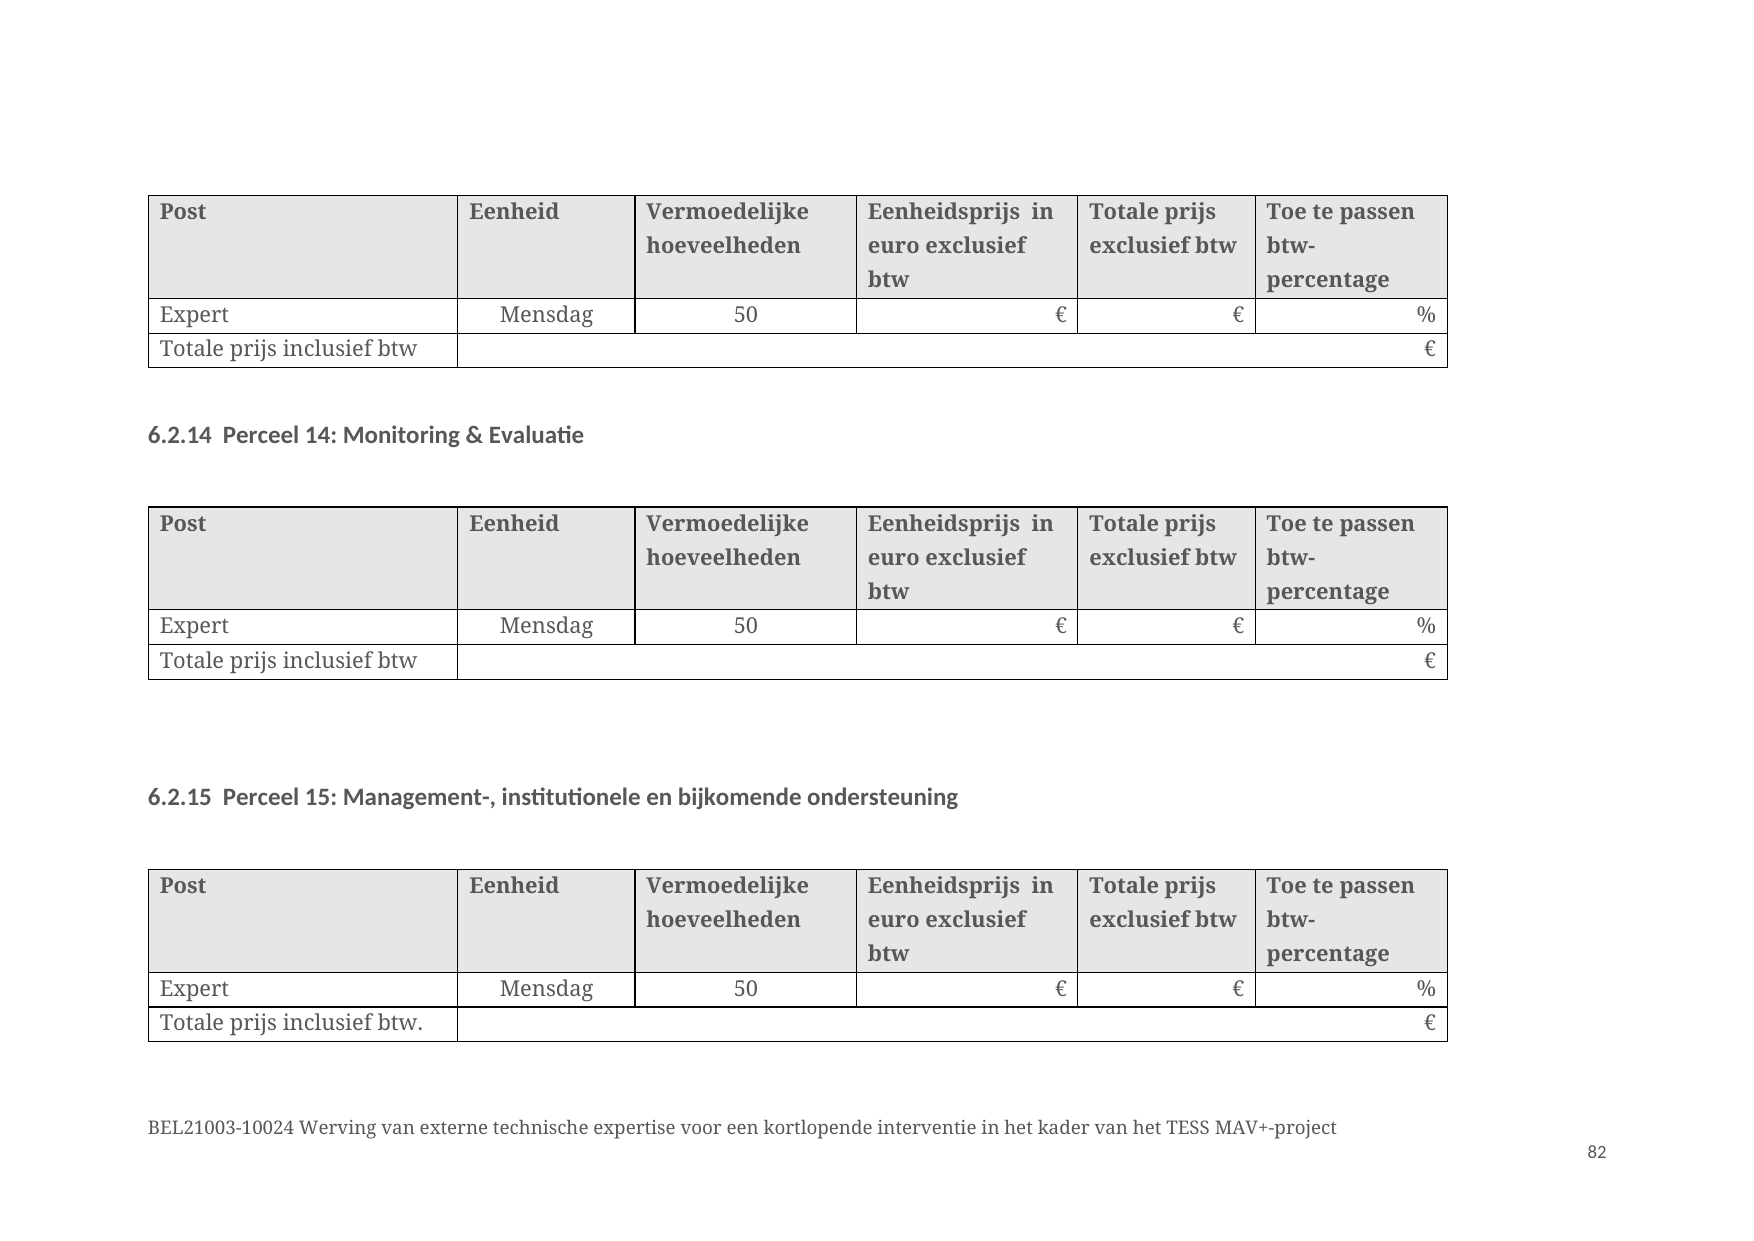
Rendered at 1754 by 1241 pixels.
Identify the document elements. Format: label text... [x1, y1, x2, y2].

table_header Totale prijs exclusief btw [1078, 870, 1255, 972]
table_cell Totale prijs inclusief btw [149, 334, 457, 367]
table_header Eenheid [458, 196, 634, 298]
table_cell 50 [636, 299, 856, 332]
table_cell Totale prijs inclusief btw. [149, 1008, 457, 1041]
table_header Vermoedelijke hoeveelheden [636, 870, 856, 972]
table_header Eenheidsprijs in euro exclusief btw [857, 870, 1077, 972]
table_cell % [1256, 973, 1447, 1006]
table_cell % [1256, 610, 1447, 644]
table_header Eenheid [458, 870, 634, 972]
table_header Vermoedelijke hoeveelheden [636, 508, 856, 609]
table_cell Expert [149, 610, 457, 644]
table_cell Expert [149, 299, 457, 332]
table_cell Mensdag [458, 973, 634, 1006]
table_header Toe te passen btw-percentage [1256, 196, 1447, 298]
table_header Post [149, 870, 457, 972]
table_cell 50 [636, 973, 856, 1006]
table_cell Mensdag [458, 610, 634, 644]
table_header Toe te passen btw-percentage [1256, 870, 1447, 972]
table_cell % [1256, 299, 1447, 332]
table_cell € [857, 299, 1077, 332]
table_cell Mensdag [458, 299, 634, 332]
table_cell € [458, 645, 1447, 678]
table_header Vermoedelijke hoeveelheden [636, 196, 856, 298]
table_cell 50 [636, 610, 856, 644]
table_header Totale prijs exclusief btw [1078, 196, 1255, 298]
table_cell Expert [149, 973, 457, 1006]
table_cell € [1078, 610, 1255, 644]
table_header Post [149, 508, 457, 609]
table_cell € [458, 334, 1447, 367]
table_header Totale prijs exclusief btw [1078, 508, 1255, 609]
subtitle Perceel 14: Monitoring & Evaluatie [148, 419, 1606, 449]
subtitle Perceel 15: Management-, institutionele en bijkomende ondersteuning [148, 781, 1606, 812]
table_cell € [857, 973, 1077, 1006]
table_cell € [857, 610, 1077, 644]
table_header Eenheidsprijs in euro exclusief btw [857, 508, 1077, 609]
table_cell € [1078, 299, 1255, 332]
table_cell Totale prijs inclusief btw [149, 645, 457, 678]
table_cell € [458, 1008, 1447, 1041]
table_header Post [149, 196, 457, 298]
table_header Eenheidsprijs in euro exclusief btw [857, 196, 1077, 298]
table_header Eenheid [458, 508, 634, 609]
table_cell € [1078, 973, 1255, 1006]
table_header Toe te passen btw-percentage [1256, 508, 1447, 609]
